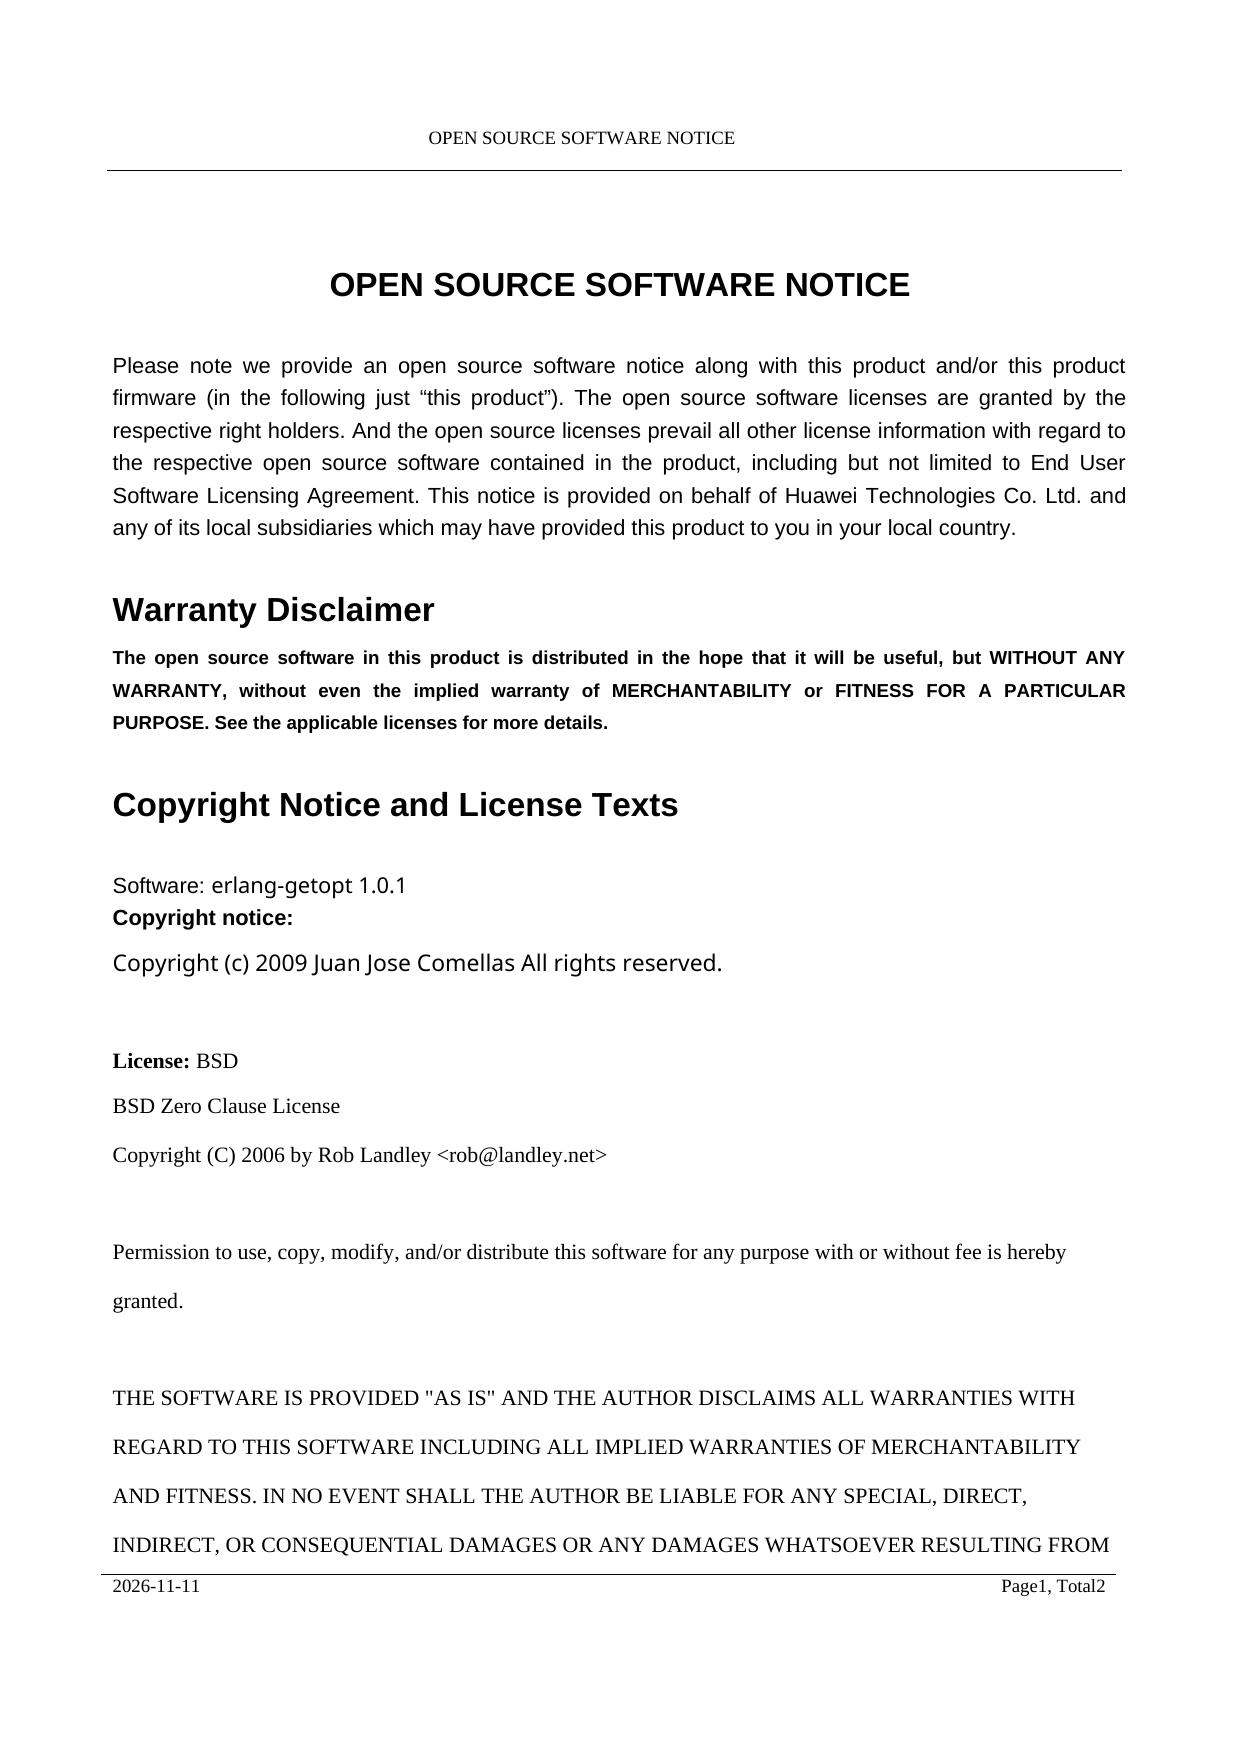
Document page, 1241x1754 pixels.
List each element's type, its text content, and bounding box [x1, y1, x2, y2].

text OPEN SOURCE SOFTWARE NOTICE [112, 251, 1128, 316]
text Software: erlang-getopt 1.0.1 [112, 869, 1128, 901]
text Copyright Notice and License Texts [112, 771, 1128, 836]
text License: BSD [112, 1044, 1128, 1077]
text Warranty Disclaimer [112, 576, 1128, 641]
text Please note we provide an open source software notice along with this product and/or this product firmware (in the following just “this product”). The open source software licenses are granted by the respective right holders. And the open source licenses prevail all other license information with regard to the respective open source software contained in the product, including but not limited to End User Software Licensing Agreement. This notice is provided on behalf of Huawei Technologies Co. Ltd. and any of its local subsidiaries which may have provided this product to you in your local country. [112, 349, 1128, 544]
text Copyright (c) 2009 Juan Jose Comellas All rights reserved. [112, 947, 1128, 1028]
text The open source software in this product is distributed in the hope that it will be useful, but WITHOUT ANY WARRANTY, without even the implied warranty of MERCHANTABILITY or FITNESS FOR A PARTICULAR PURPOSE. See the applicable licenses for more details. [112, 641, 1128, 739]
text Copyright notice: [112, 901, 1128, 934]
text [112, 1089, 1128, 1560]
